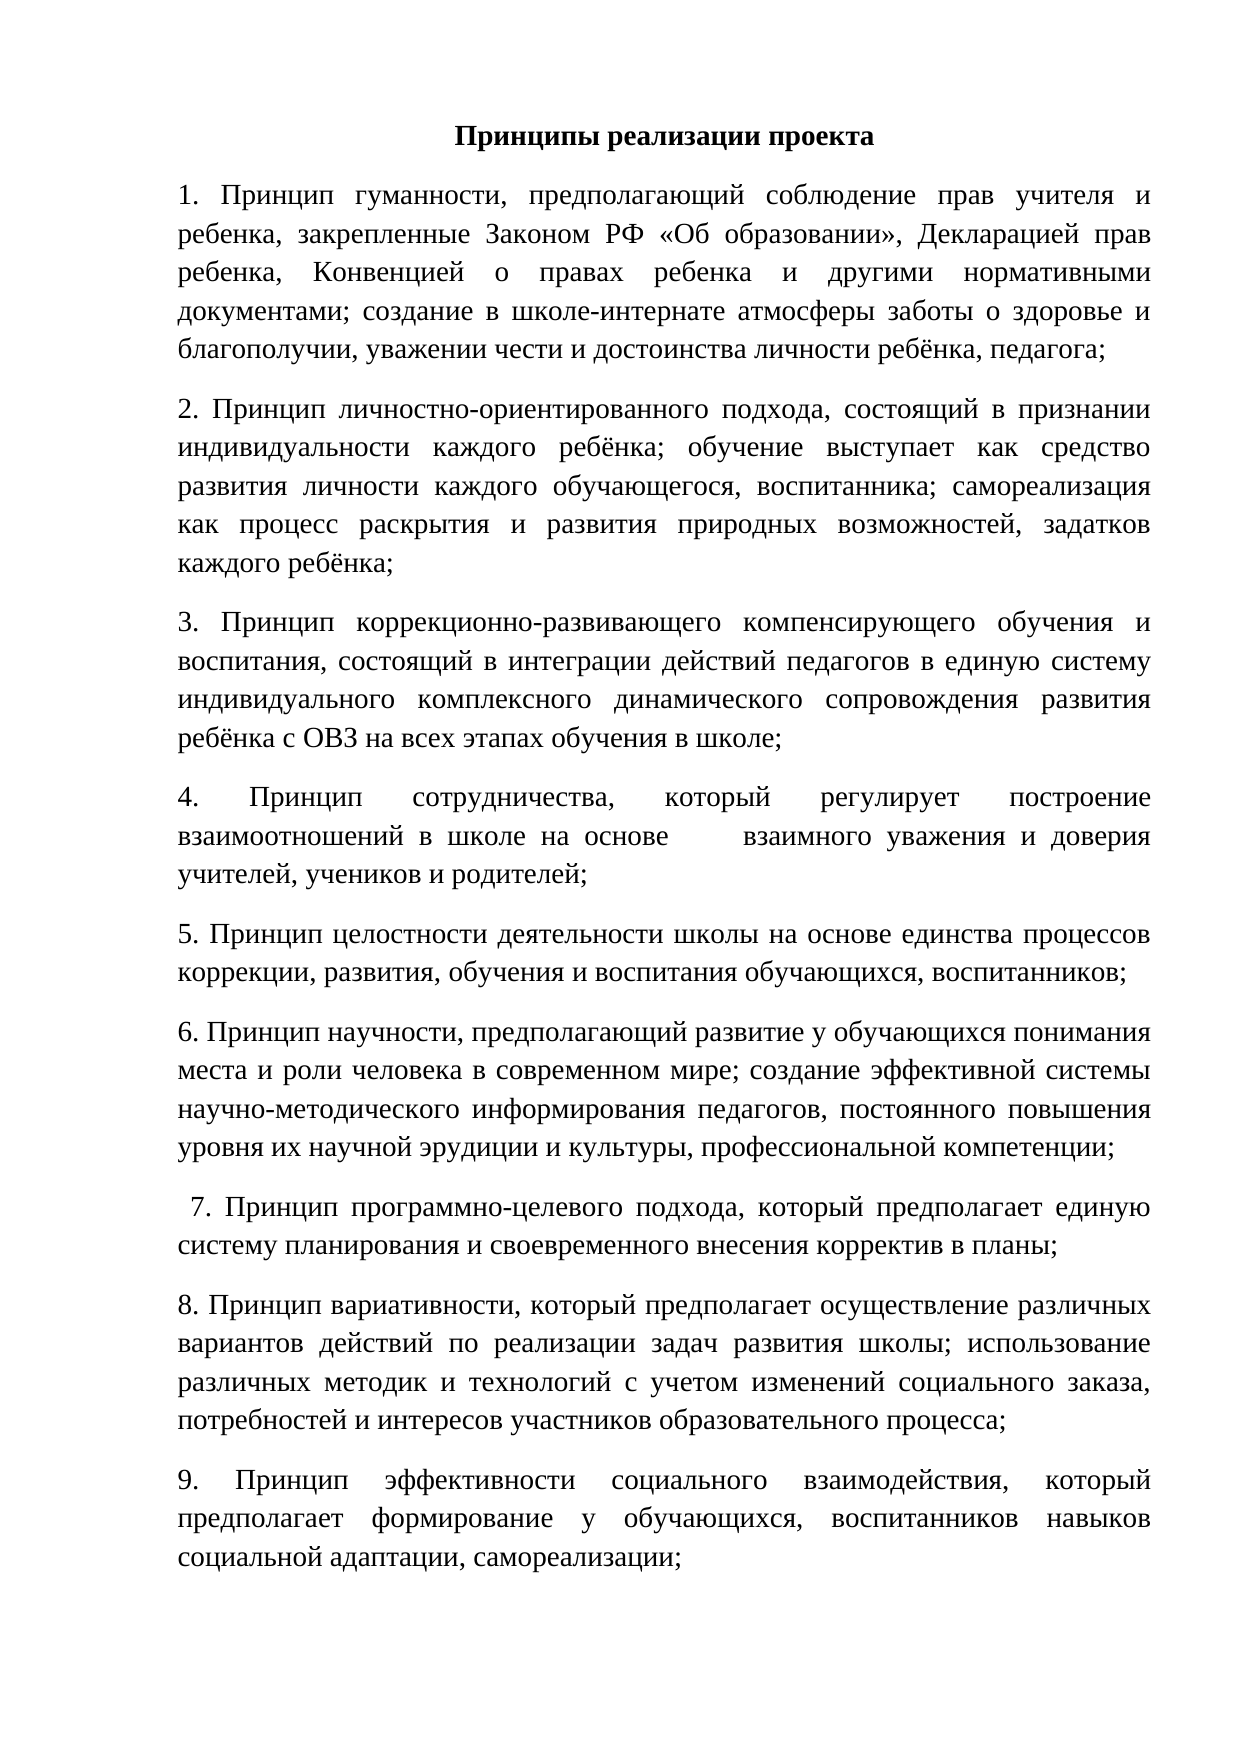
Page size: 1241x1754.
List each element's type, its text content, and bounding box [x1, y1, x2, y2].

text 4. Принцип сотрудничества, который регулирует построение взаимоотношений в школе на основе взаимного уважения и доверия учителей, учеников и родителей; [177, 779, 1152, 890]
text 8. Принцип вариативности, который предполагает осуществление различных вариантов действий по реализации задач развития школы; использование различных методик и технологий с учетом изменений социального заказа, потребностей и интересов участников образовательного процесса; [177, 1287, 1152, 1436]
text 1. Принцип гуманности, предполагающий соблюдение прав учителя и ребенка, закрепленные Законом РФ «Об образовании», Декларацией прав ребенка, Конвенцией о правах ребенка и другими нормативными документами; создание в школе-интернате атмосферы заботы о здоровье и благополучии, уважении чести и достоинства личности ребёнка, педагога; [177, 177, 1152, 365]
text 9. Принцип эффективности социального взаимодействия, который предполагает формирование у обучающихся, воспитанников навыков социальной адаптации, самореализации; [177, 1462, 1152, 1572]
text 7. Принцип программно-целевого подхода, который предполагает единую систему планирования и своевременного внесения корректив в планы; [177, 1189, 1152, 1261]
text 6. Принцип научности, предполагающий развитие у обучающихся понимания места и роли человека в современном мире; создание эффективной системы научно-методического информирования педагогов, постоянного повышения уровня их научной эрудиции и культуры, профессиональной компетенции; [177, 1014, 1152, 1163]
text 2. Принцип личностно-ориентированного подхода, состоящий в признании индивидуальности каждого ребёнка; обучение выступает как средство развития личности каждого обучающегося, воспитанника; самореализация как процесс раскрытия и развития природных возможностей, задатков каждого ребёнка; [177, 391, 1152, 579]
text 3. Принцип коррекционно-развивающего компенсирующего обучения и воспитания, состоящий в интеграции действий педагогов в единую систему индивидуального комплексного динамического сопровождения развития ребёнка с ОВЗ на всех этапах обучения в школе; [177, 604, 1152, 754]
text 5. Принцип целостности деятельности школы на основе единства процессов коррекции, развития, обучения и воспитания обучающихся, воспитанников; [177, 916, 1152, 988]
text Принципы реализации проекта [177, 118, 1152, 152]
